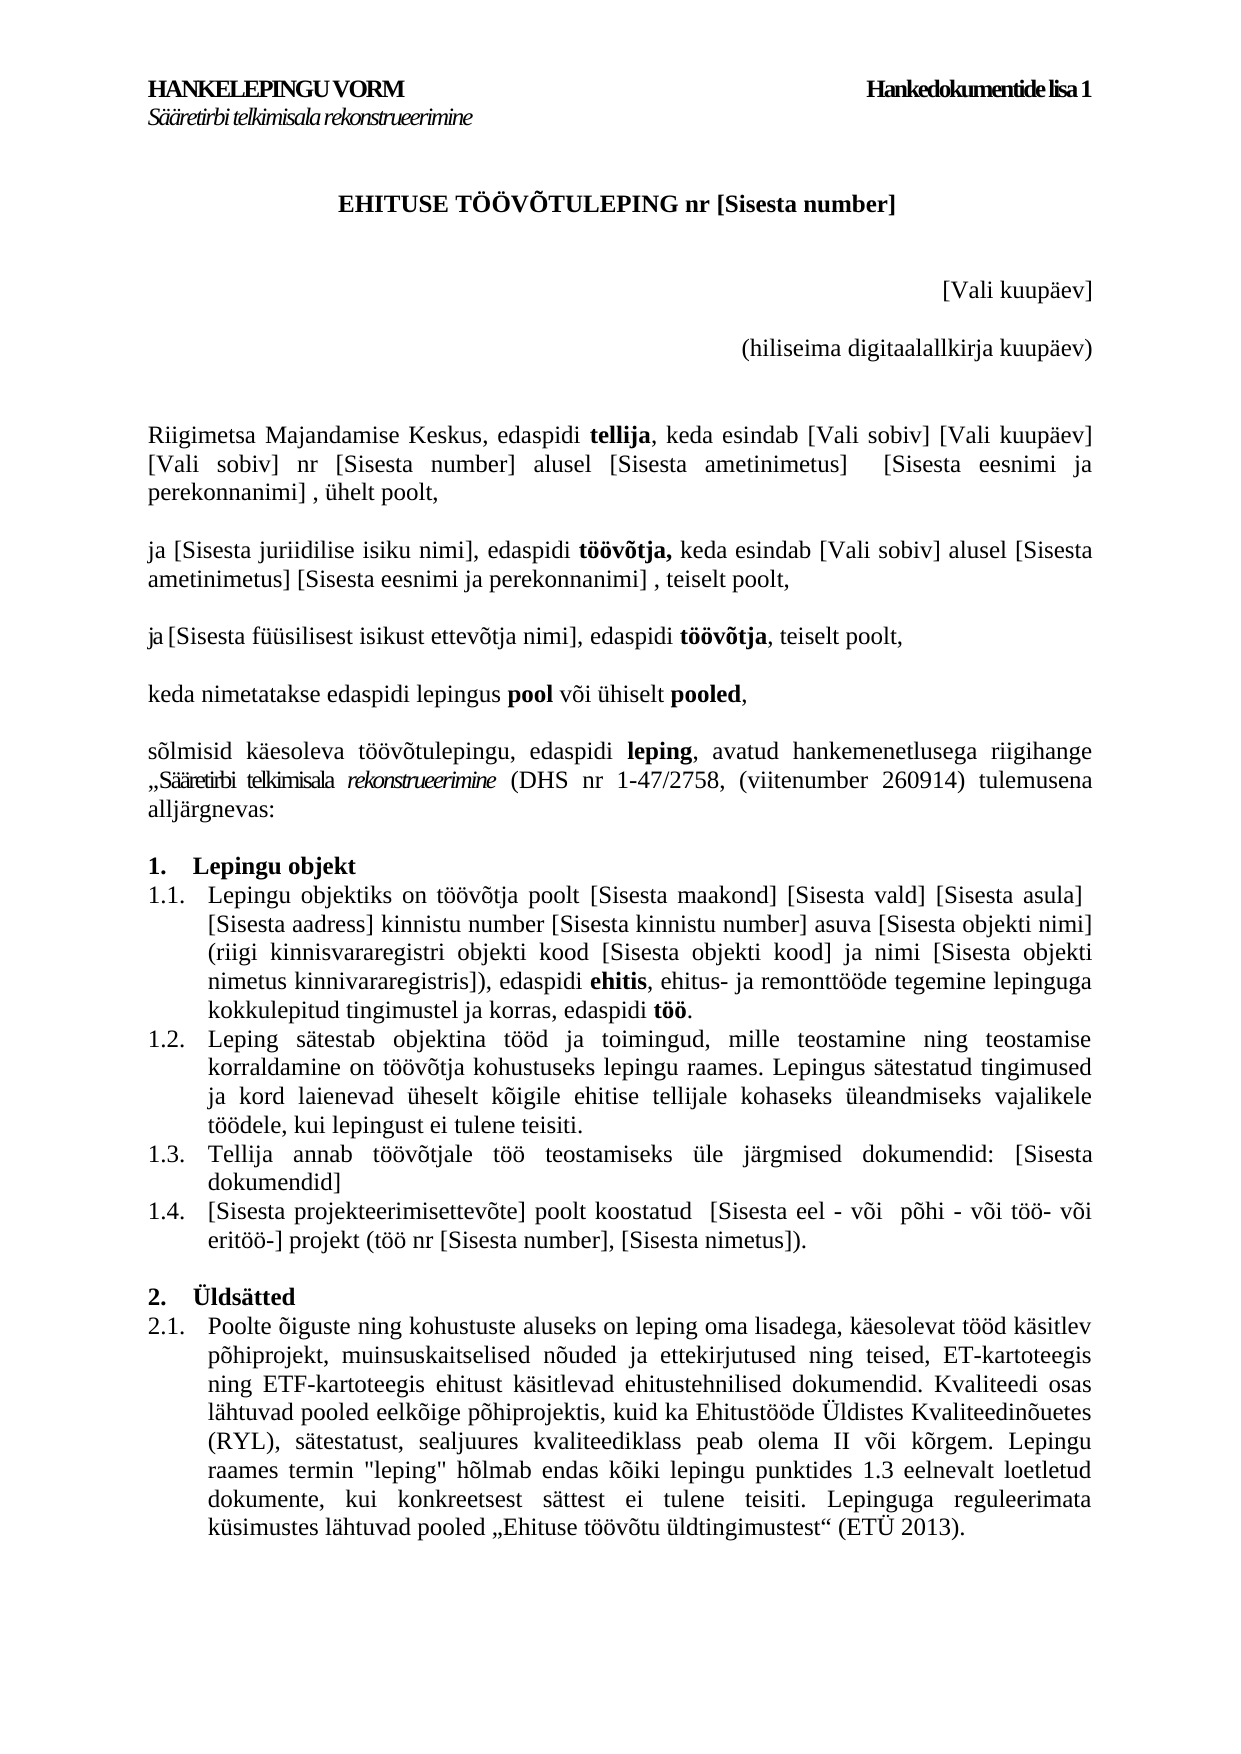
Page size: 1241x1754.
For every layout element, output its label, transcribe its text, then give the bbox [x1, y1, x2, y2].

list Lepingu objekt [148, 851, 1093, 880]
title EHITUSE TÖÖVÕTULEPING nr [148, 189, 1093, 217]
list Poolte õiguste ning kohustuste aluseks on leping oma lisadega, käesolevat tööd käsitlev põhiprojekt, muinsuskaitselised nõuded ja ettekirjutused ning teised, ET-kartoteegis ning ETF-kartoteegis ehitust käsitlevad ehitustehnilised dokumendid. Kvaliteedi osas lähtuvad pooled eelkõige põhiprojektis, kuid ka Ehitustööde Üldistes Kvaliteedinõuetes (RYL), sätestatust, sealjuures kvaliteediklass peab olema II või kõrgem. Lepingu raames termin "leping" hõlmab endas kõiki lepingu punktides 1.3 eelnevalt loetletud dokumente, kui konkreetsest sättest ei tulene teisiti. Lepinguga reguleerimata küsimustes lähtuvad pooled „Ehituse töövõtu üldtingimustest“ (ETÜ 2013). [148, 1311, 1093, 1541]
text (hiliseima digitaalallkirja kuupäev) [148, 333, 1093, 362]
list Leping sätestab objektina tööd ja toimingud, mille teostamine ning teostamise korraldamine on töövõtja kohustuseks lepingu raames. Lepingus sätestatud tingimused ja kord laienevad üheselt kõigile ehitise tellijale kohaseks üleandmiseks vajalikele töödele, kui lepingust ei tulene teisiti. [148, 1024, 1093, 1139]
text keda nimetatakse edaspidi lepingus pool või ühiselt pooled, [148, 650, 1093, 707]
list poolt koostatud projekt (töö nr , ). [148, 1196, 1093, 1254]
text ja edaspidi töövõtja, keda esindab alusel , teiselt poolt, [148, 535, 1093, 592]
text sõlmisid käesoleva töövõtulepingu, edaspidi leping, avatud hankemenetlusega riigihange „Sääretirbi telkimisala rekonstrueerimine (DHS nr 1-47/2758, (viitenumber 260914) tulemusena alljärgnevas: [148, 707, 1093, 822]
text ja edaspidi töövõtja, teiselt poolt, [148, 621, 1093, 650]
list Lepingu objektiks on töövõtja poolt kinnistu number asuva (riigi kinnisvararegistri objekti kood ja nimi ), edaspidi ehitis, ehitus- ja remonttööde tegemine lepinguga kokkulepitud tingimustel ja korras, edaspidi töö. [148, 880, 1093, 1024]
list Üldsätted [148, 1282, 1093, 1311]
list Tellija annab töövõtjale töö teostamiseks üle järgmised dokumendid: [148, 1139, 1093, 1196]
text Riigimetsa Majandamise Keskus, edaspidi tellija, keda esindab nr alusel , ühelt poolt, [148, 420, 1093, 506]
